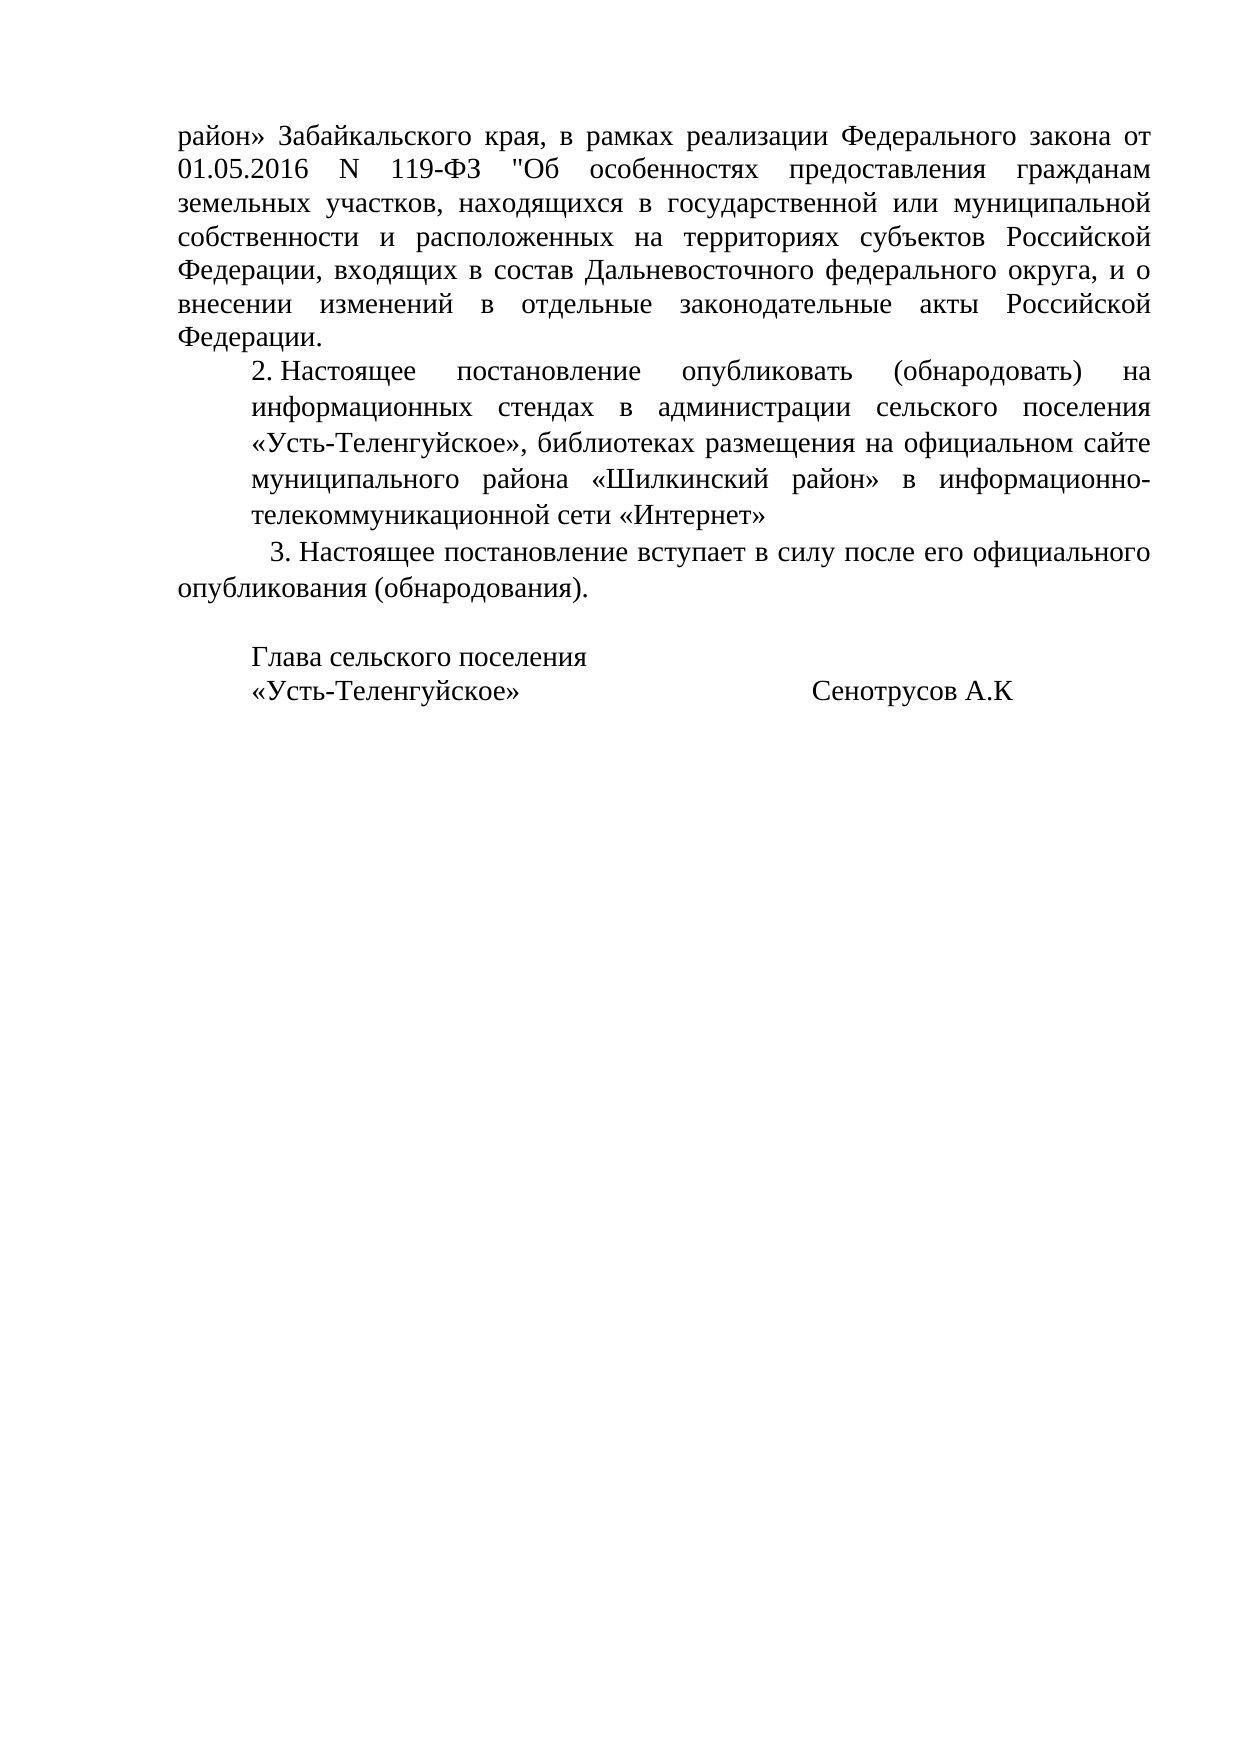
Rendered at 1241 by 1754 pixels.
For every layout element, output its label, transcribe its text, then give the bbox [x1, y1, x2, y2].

text «Усть-Теленгуйское» Сенотрусов А.К [251, 673, 1152, 707]
text 2. Настоящее постановление опубликовать (обнародовать) на информационных стендах в администрации сельского поселения «Усть-Теленгуйское», библиотеках размещения на официальном сайте муниципального района «Шилкинский район» в информационно-телекоммуникационной сети «Интернет» [251, 353, 1152, 531]
text Глава сельского поселения [251, 639, 1152, 673]
text 3. Настоящее постановление вступает в силу после его официального опубликования (обнародования). [177, 534, 1152, 603]
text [177, 118, 1152, 353]
